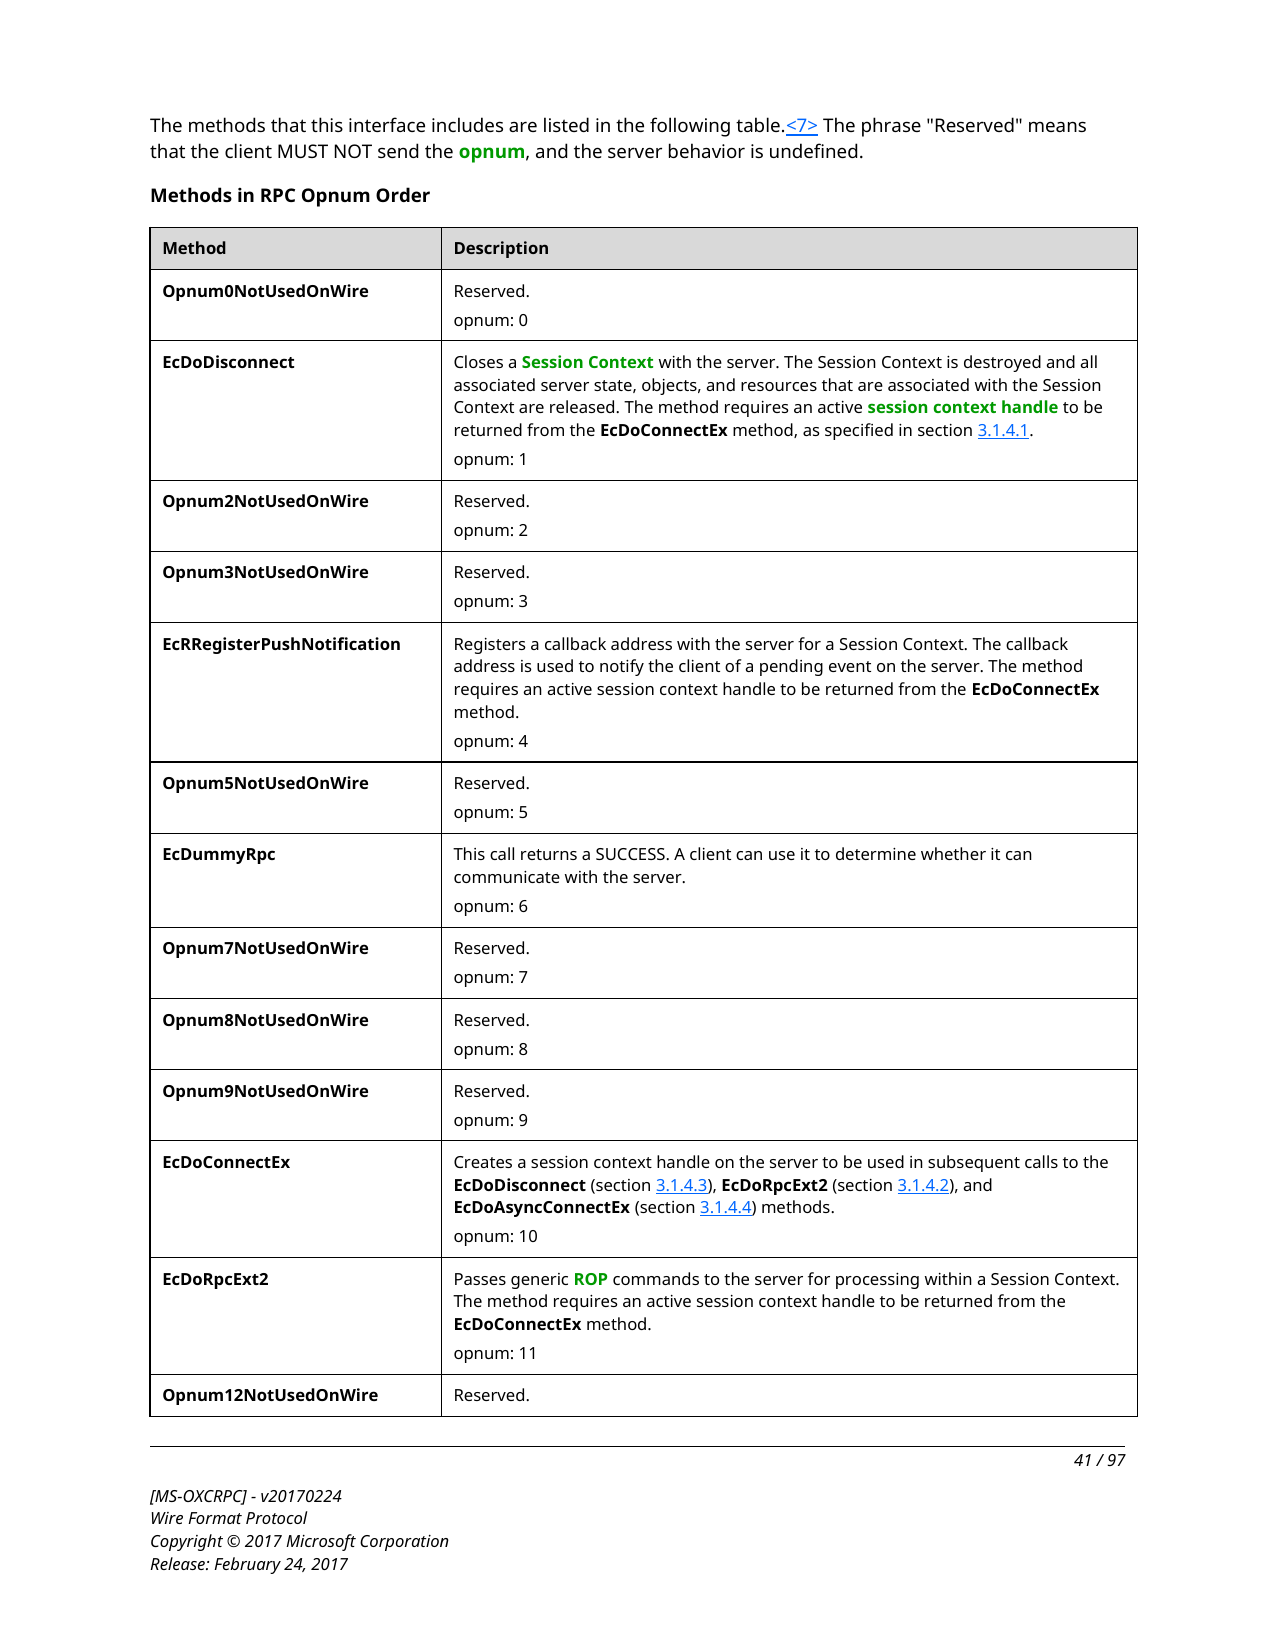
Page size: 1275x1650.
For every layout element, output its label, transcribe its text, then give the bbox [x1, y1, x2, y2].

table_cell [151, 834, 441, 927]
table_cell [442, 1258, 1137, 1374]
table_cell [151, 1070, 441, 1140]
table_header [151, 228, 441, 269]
text The methods that this interface includes are listed in the following table.<7> The phrase "Reserved" means that the client MUST NOT send the opnum, and the server behavior is undefined. [150, 112, 1125, 163]
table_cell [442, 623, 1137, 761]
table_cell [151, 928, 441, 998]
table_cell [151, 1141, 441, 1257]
text Methods in RPC Opnum Order [150, 182, 1125, 208]
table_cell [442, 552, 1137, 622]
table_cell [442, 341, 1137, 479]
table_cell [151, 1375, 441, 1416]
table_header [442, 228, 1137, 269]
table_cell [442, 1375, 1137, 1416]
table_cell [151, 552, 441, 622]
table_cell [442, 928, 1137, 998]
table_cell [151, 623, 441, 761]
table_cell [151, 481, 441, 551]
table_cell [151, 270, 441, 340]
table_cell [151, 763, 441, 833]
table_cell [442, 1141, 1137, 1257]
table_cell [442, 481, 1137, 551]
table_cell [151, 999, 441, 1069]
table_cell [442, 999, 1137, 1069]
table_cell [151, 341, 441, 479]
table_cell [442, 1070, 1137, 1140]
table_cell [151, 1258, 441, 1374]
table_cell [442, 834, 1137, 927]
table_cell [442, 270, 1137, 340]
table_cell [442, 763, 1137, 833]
